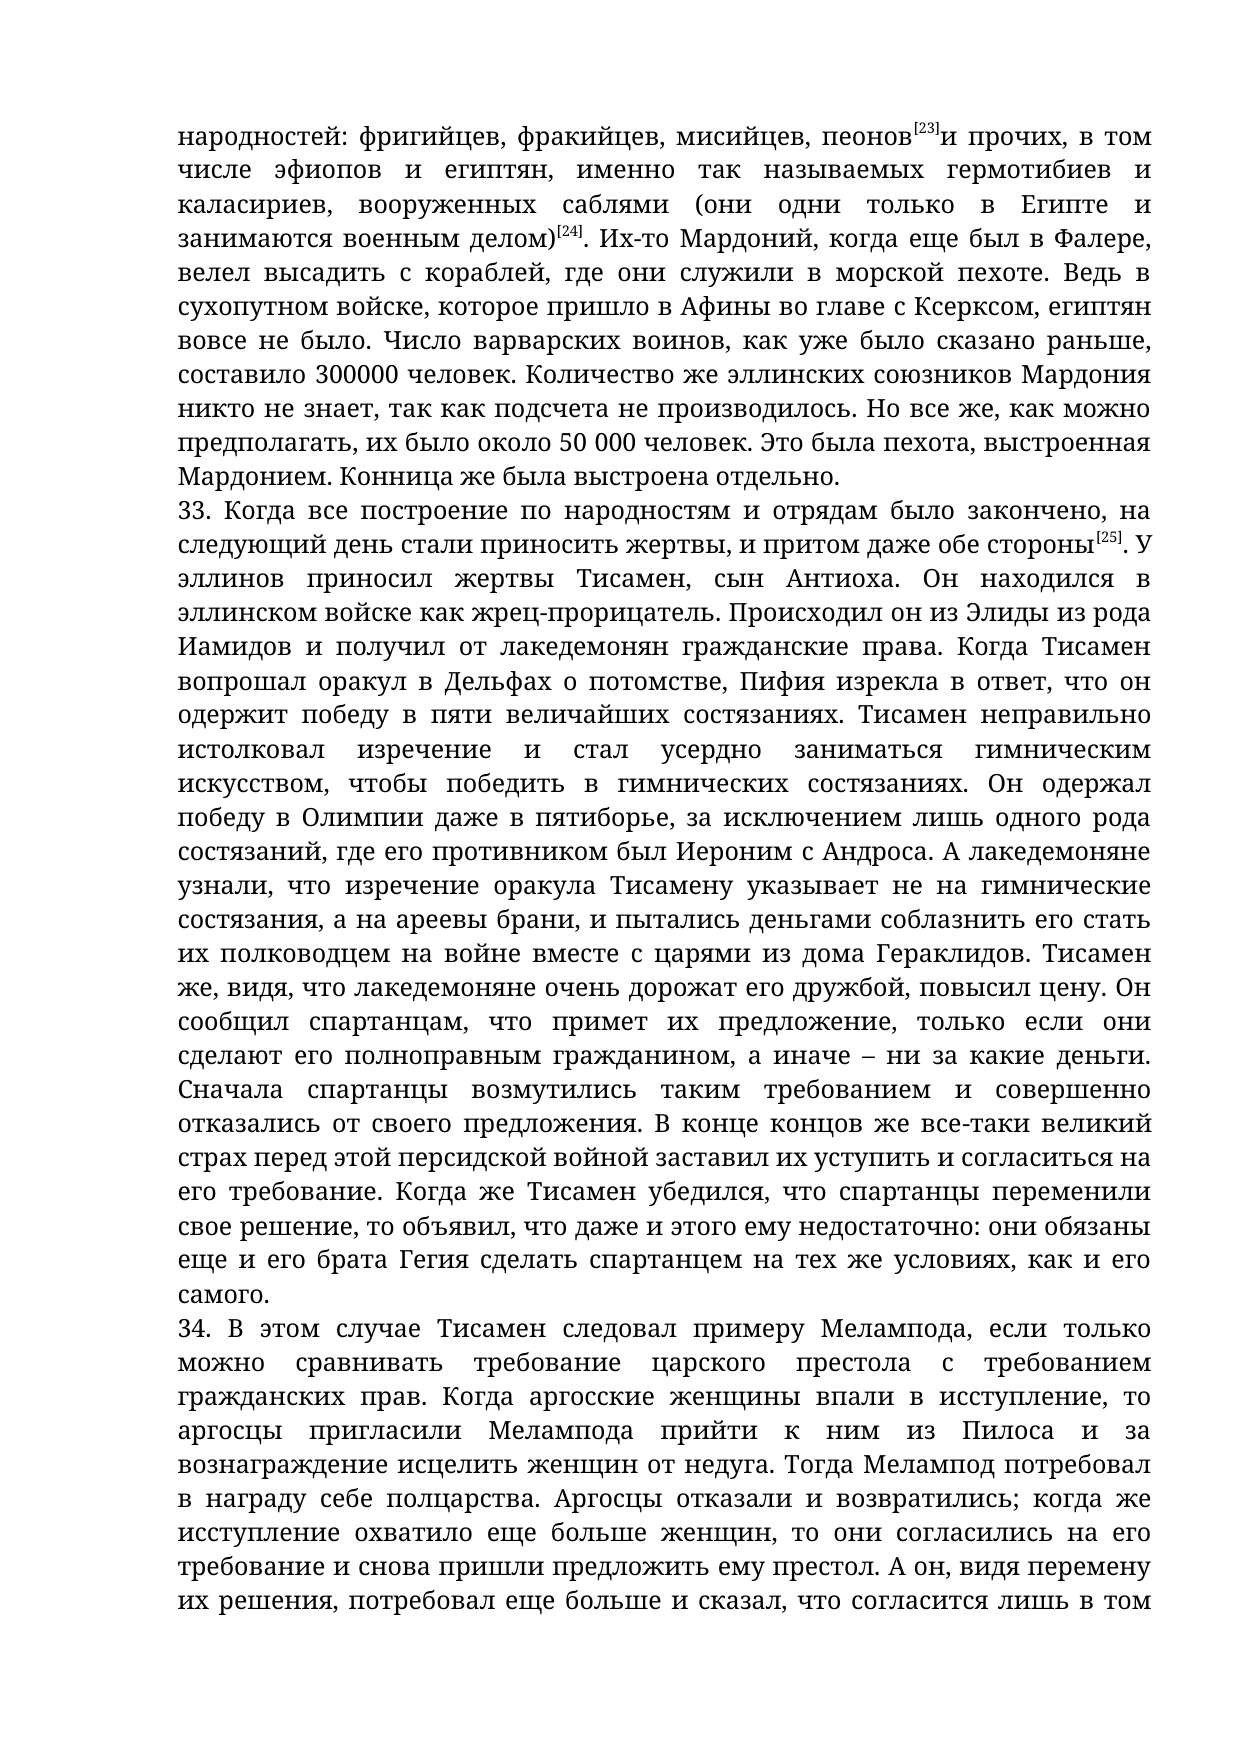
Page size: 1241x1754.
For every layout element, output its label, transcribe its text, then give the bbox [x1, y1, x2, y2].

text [177, 118, 1152, 493]
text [177, 1310, 1152, 1617]
text 33. Когда все построение по народностям и отрядам было закончено, на следующий день стали приносить жертвы, и притом даже обе стороны[25]. У эллинов приносил жертвы Тисамен, сын Антиоха. Он находился в эллинском войске как жрец-прорицатель. Происходил он из Элиды из рода Иамидов и получил от лакедемонян гражданские права. Когда Тисамен вопрошал оракул в Дельфах о потомстве, Пифия изрекла в ответ, что он одержит победу в пяти величайших состязаниях. Тисамен неправильно истолковал изречение и стал усердно заниматься гимническим искусством, чтобы победить в гимнических состязаниях. Он одержал победу в Олимпии даже в пятиборье, за исключением лишь одного рода состязаний, где его противником был Иероним с Андроса. А лакедемоняне узнали, что изречение оракула Тисамену указывает не на гимнические состязания, а на ареевы брани, и пытались деньгами соблазнить его стать их полководцем на войне вместе с царями из дома Гераклидов. Тисамен же, видя, что лакедемоняне очень дорожат его дружбой, повысил цену. Он сообщил спартанцам, что примет их предложение, только если они сделают его полноправным гражданином, а иначе – ни за какие деньги. Сначала спартанцы возмутились таким требованием и совершенно отказались от своего предложения. В конце концов же все-таки великий страх перед этой персидской войной заставил их уступить и согласиться на его требование. Когда же Тисамен убедился, что спартанцы переменили свое решение, то объявил, что даже и этого ему недостаточно: они обязаны еще и его брата Гегия сделать спартанцем на тех же условиях, как и его самого. [177, 493, 1152, 1310]
